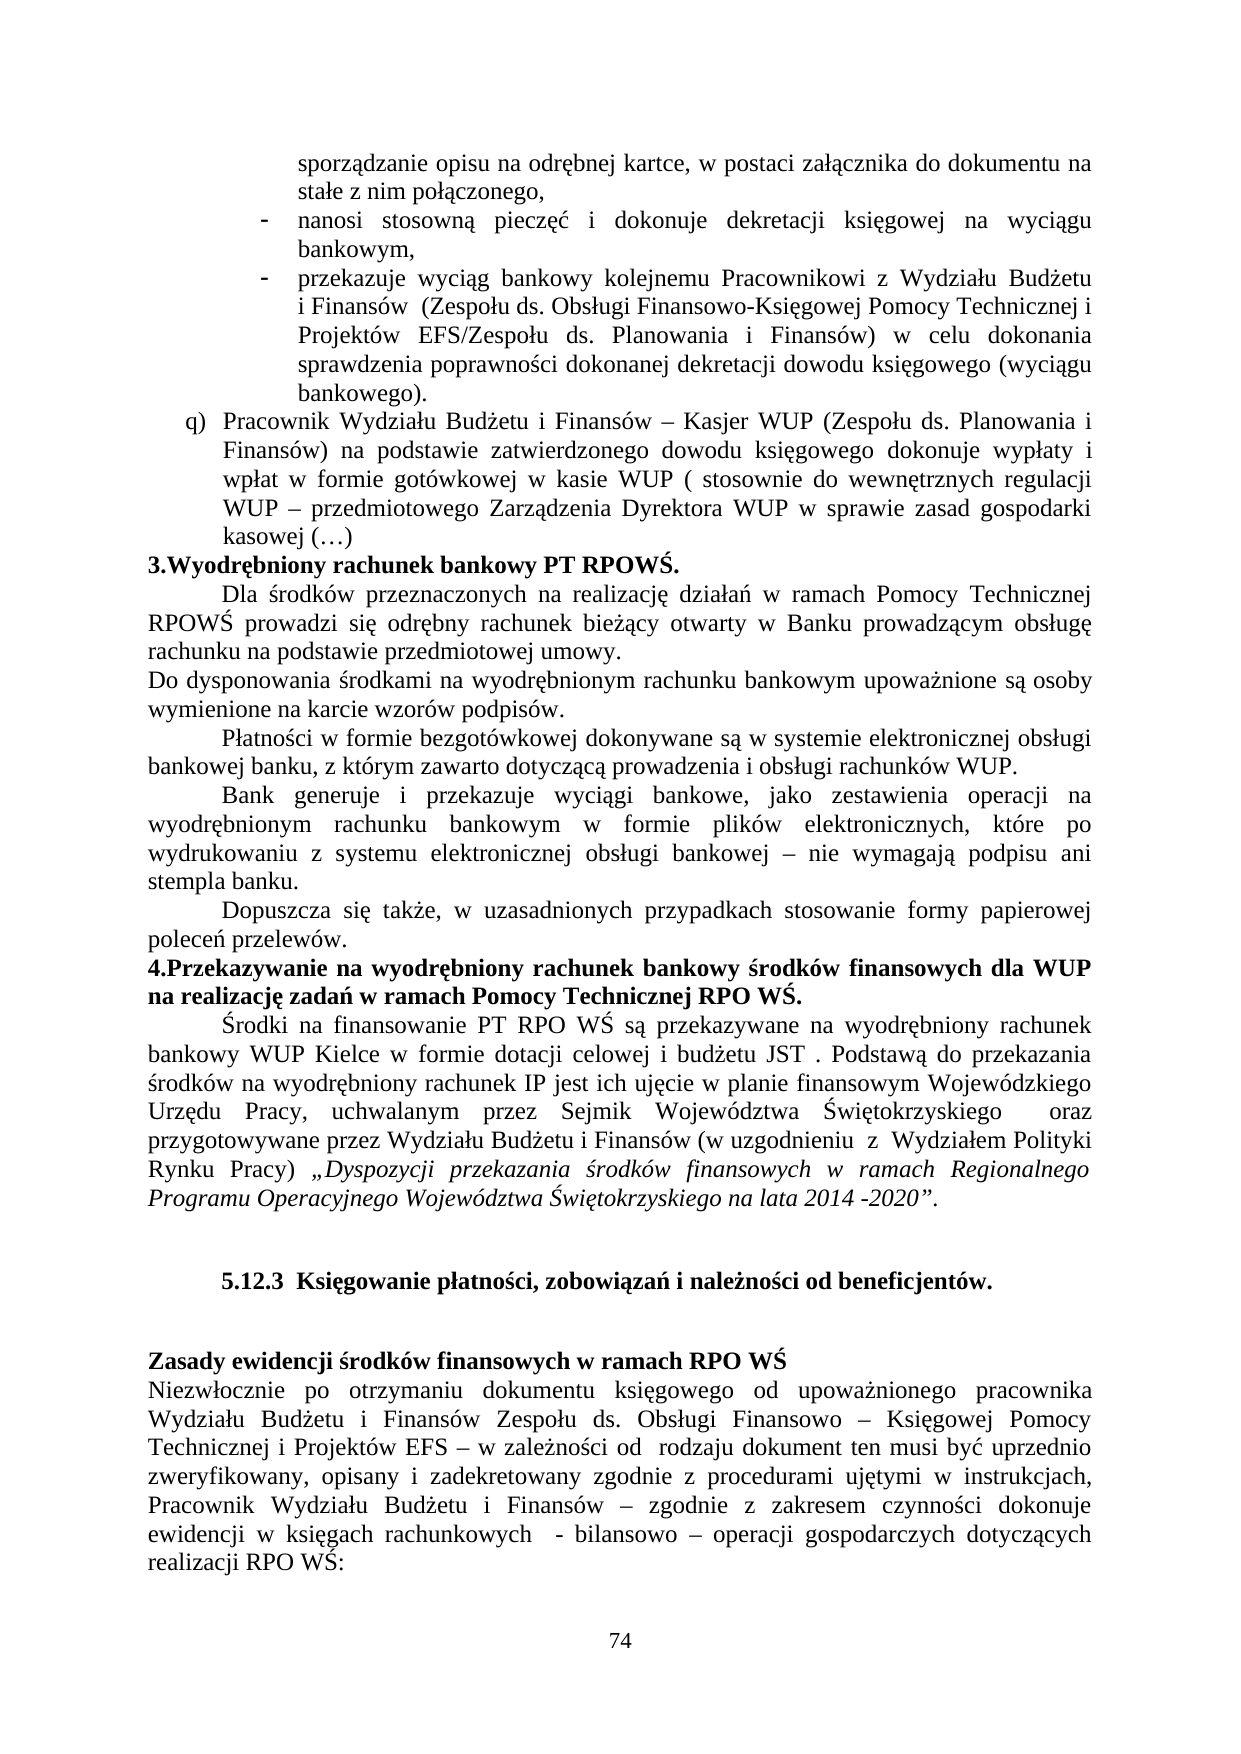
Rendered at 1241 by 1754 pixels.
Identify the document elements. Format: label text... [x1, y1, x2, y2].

text 4.Przekazywanie na wyodrębniony rachunek bankowy środków finansowych dla WUP na realizację zadań w ramach Pomocy Technicznej RPO WŚ. [148, 953, 1093, 1010]
text Dopuszcza się także, w uzasadnionych przypadkach stosowanie formy papierowej poleceń przelewów. [148, 895, 1093, 953]
text Bank generuje i przekazuje wyciągi bankowe, jako zestawienia operacji na wyodrębnionym rachunku bankowym w formie plików elektronicznych, które po wydrukowaniu z systemu elektronicznej obsługi bankowej – nie wymagają podpisu ani stempla banku. [148, 780, 1093, 895]
text Środki na finansowanie PT RPO WŚ są przekazywane na wyodrębniony rachunek bankowy WUP Kielce w formie dotacji celowej i budżetu JST . Podstawą do przekazania środków na wyodrębniony rachunek IP jest ich ujęcie w planie finansowym Wojewódzkiego Urzędu Pracy, uchwalanym przez Sejmik Województwa Świętokrzyskiego oraz przygotowywane przez Wydziału Budżetu i Finansów (w uzgodnieniu z Wydziałem Polityki Rynku Pracy) „Dyspozycji przekazania środków finansowych w ramach Regionalnego Programu Operacyjnego Województwa Świętokrzyskiego na lata 2014 . [148, 1010, 1093, 1211]
list przekazuje wyciąg bankowy kolejnemu Pracownikowi z Wydziału Budżetu i Finansów (Zespołu ds. Obsługi Finansowo-Księgowej Pomocy Technicznej i Projektów EFS/Zespołu ds. Planowania i Finansów) w celu dokonania sprawdzenia poprawności dokonanej dekretacji dowodu księgowego (wyciągu bankowego). [260, 263, 1093, 406]
text Do dysponowania środkami na wyodrębnionym rachunku bankowym upoważnione są osoby wymienione na karcie wzorów podpisów. [148, 665, 1093, 723]
text Płatności w formie bezgotówkowej dokonywane są w systemie elektronicznej obsługi bankowej banku, z którym zawarto dotyczącą prowadzenia i obsługi rachunków WUP. [148, 723, 1093, 780]
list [260, 148, 1093, 205]
text Niezwłocznie po otrzymaniu dokumentu księgowego od upoważnionego pracownika Wydziału Budżetu i Finansów Zespołu ds. Obsługi Finansowo – Księgowej Pomocy Technicznej i Projektów EFS – w zależności od rodzaju dokument ten musi być uprzednio zweryfikowany, opisany i zadekretowany zgodnie z procedurami ujętymi w instrukcjach, Pracownik Wydziału Budżetu i Finansów – zgodnie z zakresem czynności dokonuje ewidencji w księgach rachunkowych - bilansowo – operacji gospodarczych dotyczących realizacji RPO WŚ: [148, 1375, 1093, 1576]
text Dla środków przeznaczonych na realizację działań w ramach Pomocy Technicznej RPOWŚ prowadzi się odrębny rachunek bieżący otwarty w Banku prowadzącym obsługę rachunku na podstawie przedmiotowej umowy. [148, 579, 1093, 665]
list nanosi stosowną pieczęć i dokonuje dekretacji księgowej na wyciągu bankowym, [260, 205, 1093, 263]
subtitle Księgowanie płatności, zobowiązań i należności od beneficjentów. [221, 1266, 1093, 1295]
list Pracownik Wydziału Budżetu i Finansów – Kasjer WUP (Zespołu ds. Planowania i Finansów) na podstawie zatwierdzonego dowodu księgowego dokonuje wypłaty i wpłat w formie gotówkowej w kasie WUP ( stosownie do wewnętrznych regulacji WUP – przedmiotowego Zarządzenia Dyrektora WUP w sprawie zasad gospodarki kasowej (…) [185, 406, 1093, 550]
text 3.Wyodrębniony rachunek bankowy PT RPOWŚ. [148, 550, 1093, 579]
text Zasady ewidencji środków finansowych w ramach RPO WŚ [148, 1346, 1093, 1375]
